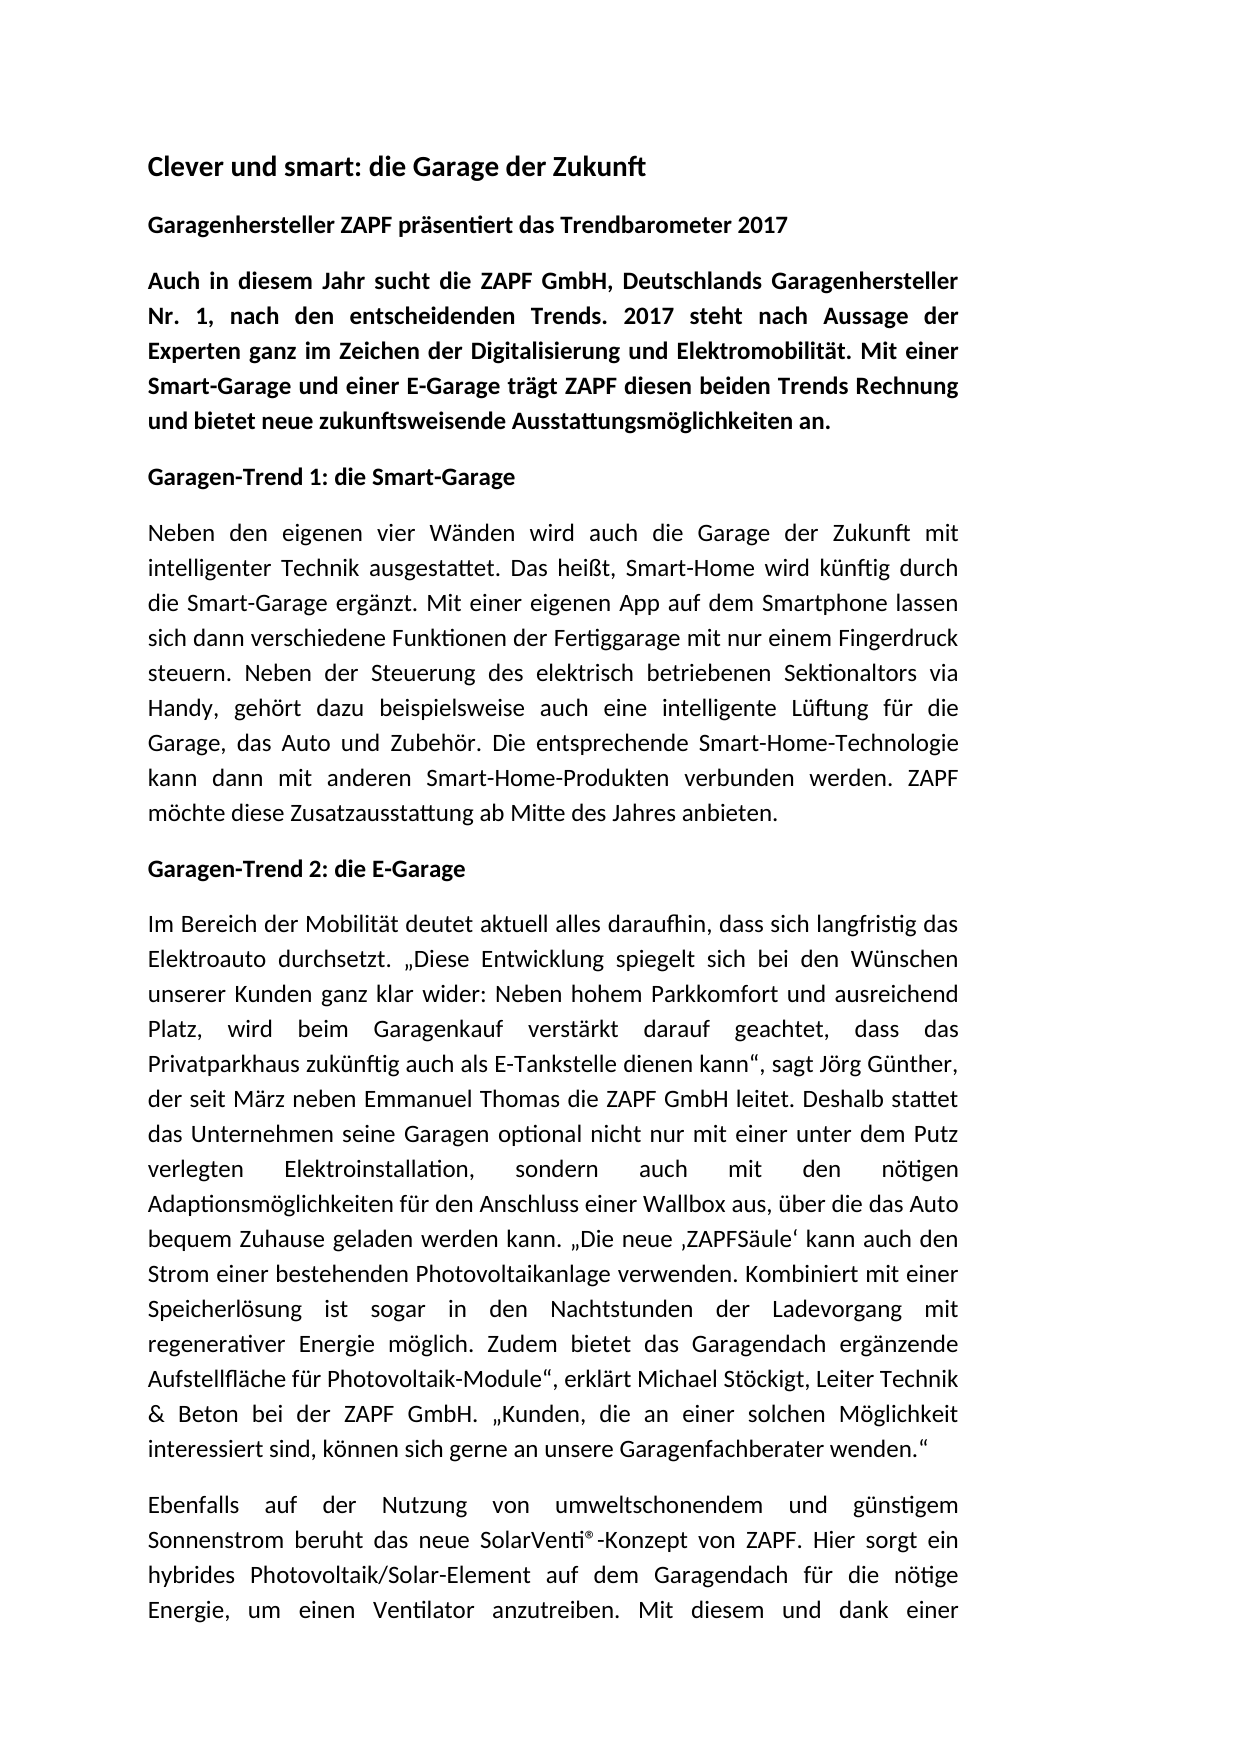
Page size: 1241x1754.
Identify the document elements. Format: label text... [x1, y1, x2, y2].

text Garagen-Trend 1: die Smart-Garage [148, 461, 960, 492]
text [148, 1489, 960, 1625]
text Garagen-Trend 2: die E-Garage [148, 853, 960, 883]
text Neben den eigenen vier Wänden wird auch die Garage der Zukunft mit intelligenter Technik ausgestattet. Das heißt, Smart-Home wird künftig durch die Smart-Garage ergänzt. Mit einer eigenen App auf dem Smartphone lassen sich dann verschiedene Funktionen der Fertiggarage mit nur einem Fingerdruck steuern. Neben der Steuerung des elektrisch betriebenen Sektionaltors via Handy, gehört dazu beispielsweise auch eine intelligente Lüftung für die Garage, das Auto und Zubehör. Die entsprechende Smart-Home-Technologie kann dann mit anderen Smart-Home-Produkten verbunden werden. ZAPF möchte diese Zusatzausstattung ab Mitte des Jahres anbieten. [148, 517, 960, 827]
text Im Bereich der Mobilität deutet aktuell alles daraufhin, dass sich langfristig das Elektroauto durchsetzt. „Diese Entwicklung spiegelt sich bei den Wünschen unserer Kunden ganz klar wider: Neben hohem Parkkomfort und ausreichend Platz, wird beim Garagenkauf verstärkt darauf geachtet, dass das Privatparkhaus zukünftig auch als E-Tankstelle dienen kann“, sagt Jörg Günther, der seit März neben Emmanuel Thomas die ZAPF GmbH leitet. Deshalb stattet das Unternehmen seine Garagen optional nicht nur mit einer unter dem Putz verlegten Elektroinstallation, sondern auch mit den nötigen Adaptionsmöglichkeiten für den Anschluss einer Wallbox aus, über die das Auto bequem Zuhause geladen werden kann. „Die neue ‚ZAPFSäule‘ kann auch den Strom einer bestehenden Photovoltaikanlage verwenden. Kombiniert mit einer Speicherlösung ist sogar in den Nachtstunden der Ladevorgang mit regenerativer Energie möglich. Zudem bietet das Garagendach ergänzende Aufstellfläche für Photovoltaik-Module“, erklärt Michael Stöckigt, Leiter Technik & Beton bei der ZAPF GmbH. „Kunden, die an einer solchen Möglichkeit interessiert sind, können sich gerne an unsere Garagenfachberater wenden.“ [148, 908, 960, 1464]
text Garagenhersteller ZAPF präsentiert das Trendbarometer 2017 [148, 209, 960, 240]
text Auch in diesem Jahr sucht die ZAPF GmbH, Deutschlands Garagenhersteller Nr. 1, nach den entscheidenden Trends. 2017 steht nach Aussage der Experten ganz im Zeichen der Digitalisierung und Elektromobilität. Mit einer Smart-Garage und einer E-Garage trägt ZAPF diesen beiden Trends Rechnung und bietet neue zukunftsweisende Ausstattungsmöglichkeiten an. [148, 265, 960, 436]
text Clever und smart: die Garage der Zukunft [148, 148, 960, 183]
